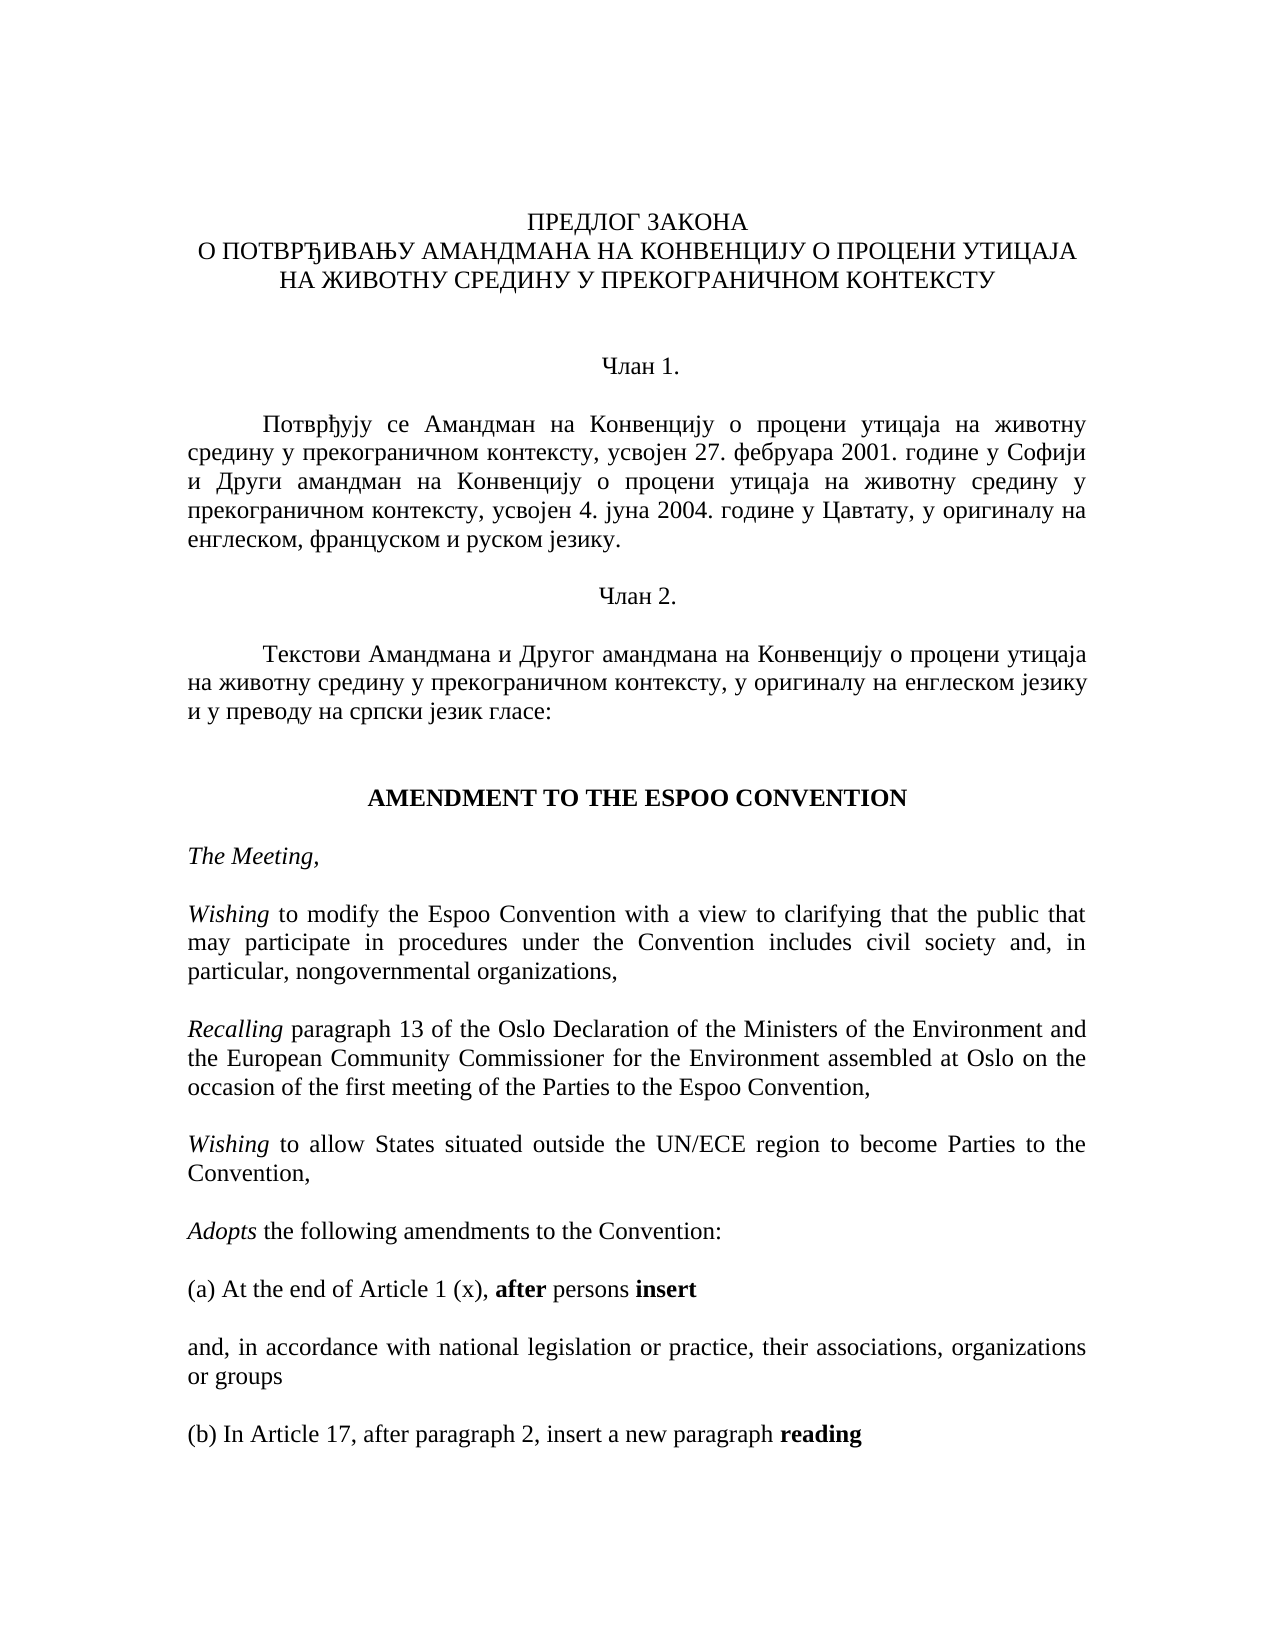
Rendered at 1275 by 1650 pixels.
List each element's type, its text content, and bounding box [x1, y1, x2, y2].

text and, in accordance with national legislation or practice, their associations, organizations or groups [187, 1332, 1087, 1389]
text (a) At the end of Article 1 (x), after persons insert [187, 1274, 1087, 1303]
text Члан 1. [187, 351, 1087, 380]
text Члан 2. [187, 581, 1087, 610]
text (b) In Article 17, after paragraph 2, insert a new paragraph reading [187, 1419, 1087, 1447]
text Recalling paragraph 13 of the Oslo Declaration of the Ministers of the Environment and the European Community Commissioner for the Environment assembled at on the occasion of the first meeting of the Parties to the Espoo Convention, [187, 1014, 1087, 1100]
text Adopts the following amendments to the Convention: [187, 1216, 1087, 1245]
text Wishing to allow States situated outside the UN/ECE region to become Parties to the Convention, [187, 1129, 1087, 1187]
text ПРЕДЛОГ ЗАКОНА [187, 207, 1087, 236]
text Wishing to modify the Espoo Convention with a view to clarifying that the public that may participate in procedures under the Convention includes civil society and, in particular, nongovernmental organizations, [187, 899, 1087, 985]
text О ПОТВРЂИВАЊУ АМАНДМАНА НА КОНВЕНЦИЈУ О ПРОЦЕНИ УТИЦАЈА НА ЖИВОТНУ СРЕДИНУ У ПРЕКОГРАНИЧНОМ КОНТЕКСТУ [187, 236, 1087, 294]
text AMENDMENT TO THE CONVENTION [187, 783, 1087, 812]
text Потврђују се Амандман на Конвенцију о процени утицаја на животну средину у прекограничном контексту, усвојен 27. фебруара 2001. године у Софији и Други амандман на Конвенцију о процени утицаја на животну средину у прекограничном контексту, усвојен 4. јуна 2004. године у Цавтату, у оригиналу на енглеском, француском и руском језику. [187, 409, 1087, 552]
text Текстови Амандмана и Другог амандмана на Конвенцију о процени утицаја на животну средину у прекограничном контексту, у оригиналу на енглеском језику и у преводу на српски језик гласе: [187, 639, 1087, 725]
text The Meeting, [187, 841, 1087, 869]
